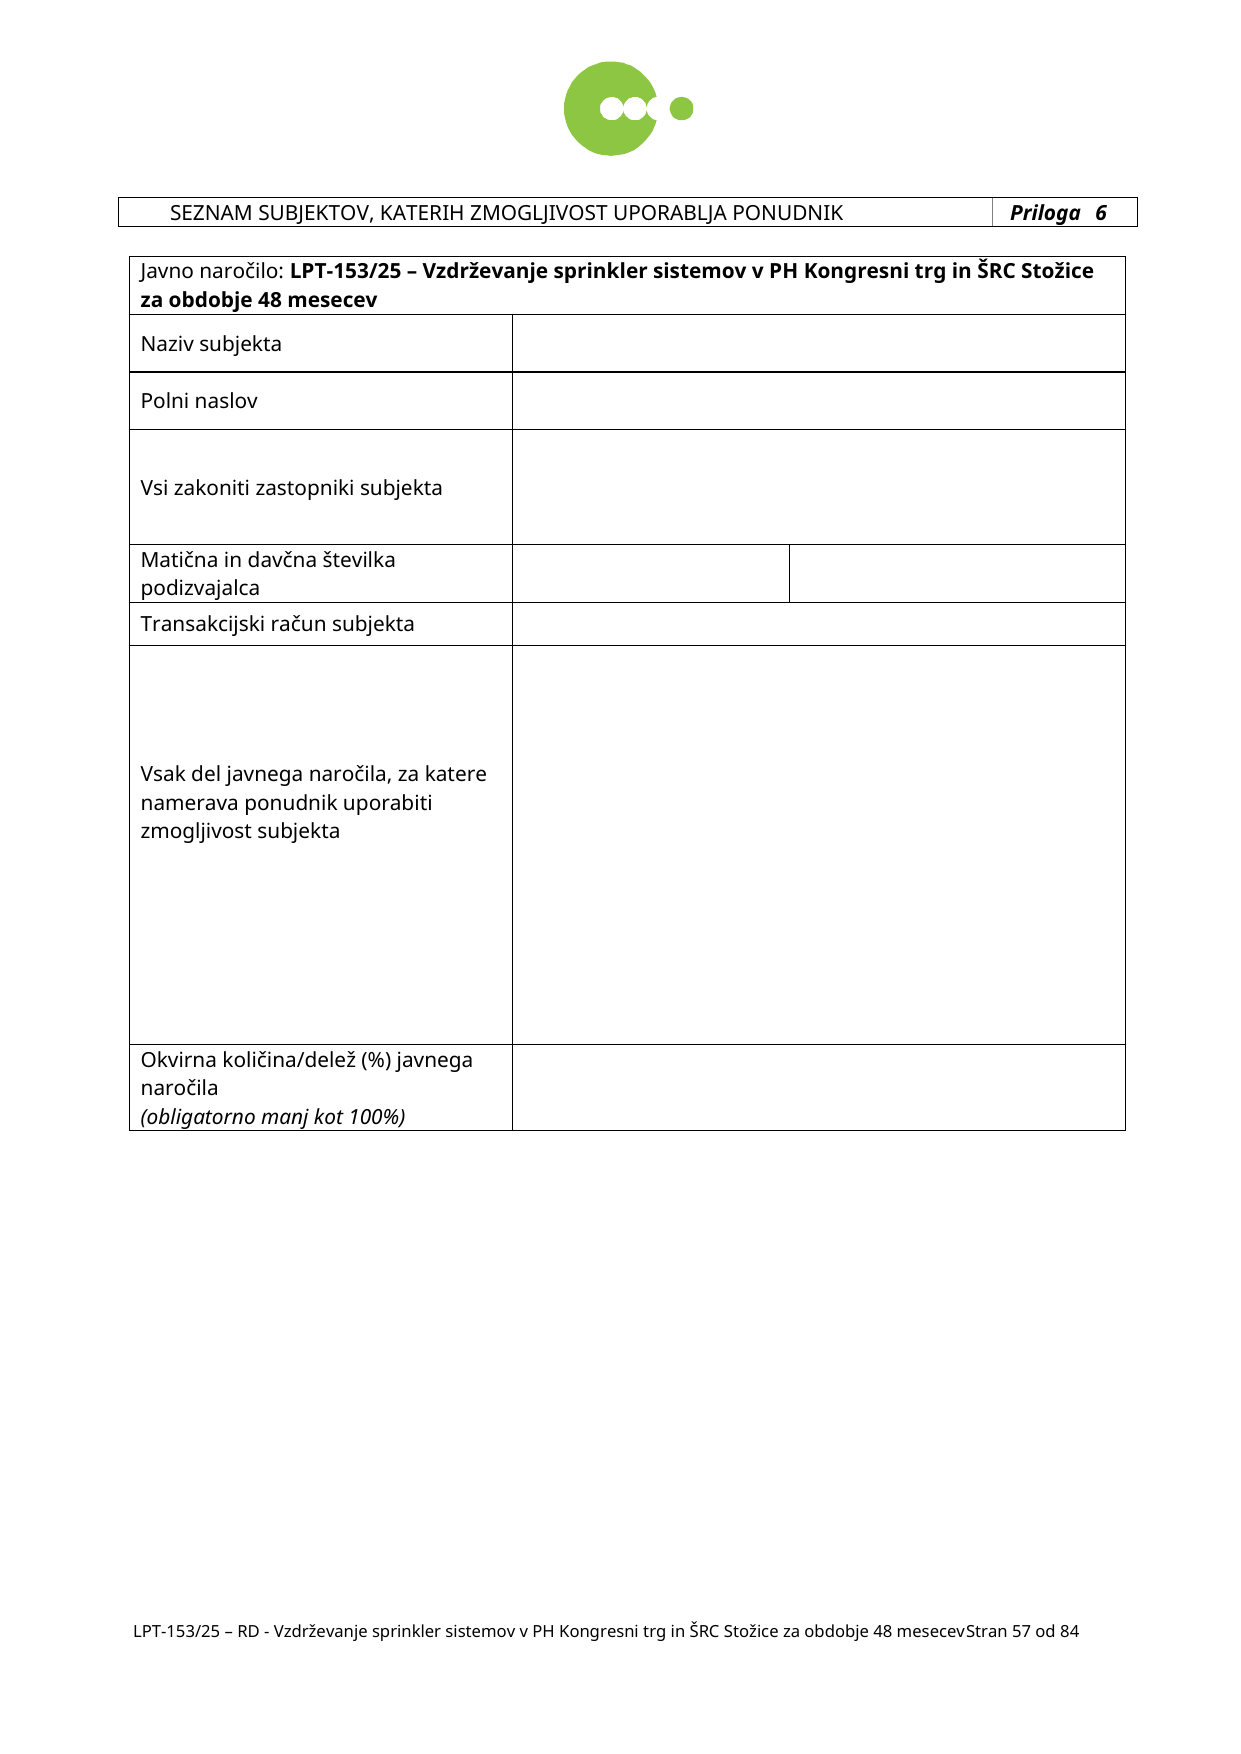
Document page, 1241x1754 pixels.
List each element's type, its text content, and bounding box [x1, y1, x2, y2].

table_cell [513, 315, 1125, 371]
table_cell [513, 603, 1125, 645]
table_cell [513, 430, 1125, 544]
table_cell Naziv subjekta [130, 315, 512, 371]
table_cell [513, 646, 1125, 1044]
table_header SEZNAM SUBJEKTOV, KATERIH ZMOGLJIVOST UPORABLJA PONUDNIK [163, 198, 992, 226]
table_cell [513, 373, 1125, 429]
table_header Priloga [993, 198, 1088, 226]
table_header 6 [1088, 198, 1137, 226]
table_cell Polni naslov [130, 373, 512, 429]
table_cell Vsi zakoniti zastopniki subjekta [130, 430, 512, 544]
table_cell [513, 545, 789, 602]
table_cell [790, 545, 1125, 602]
table_header Javno naročilo: LPT-153/25 – Vzdrževanje sprinkler sistemov v PH Kongresni trg in ŠRC Stožice za obdobje 48 mesecev [130, 257, 1125, 313]
table_cell Transakcijski račun subjekta [130, 603, 512, 645]
table_header [119, 198, 162, 226]
table_cell Vsak del javnega naročila, za katere namerava ponudnik uporabiti zmogljivost subjekta [130, 646, 512, 1044]
table_cell [513, 1045, 1125, 1130]
table_cell Matična in davčna številka podizvajalca [130, 545, 512, 602]
table_cell Okvirna količina/delež (%) javnega naročila (obligatorno manj kot 100%) [130, 1045, 512, 1130]
